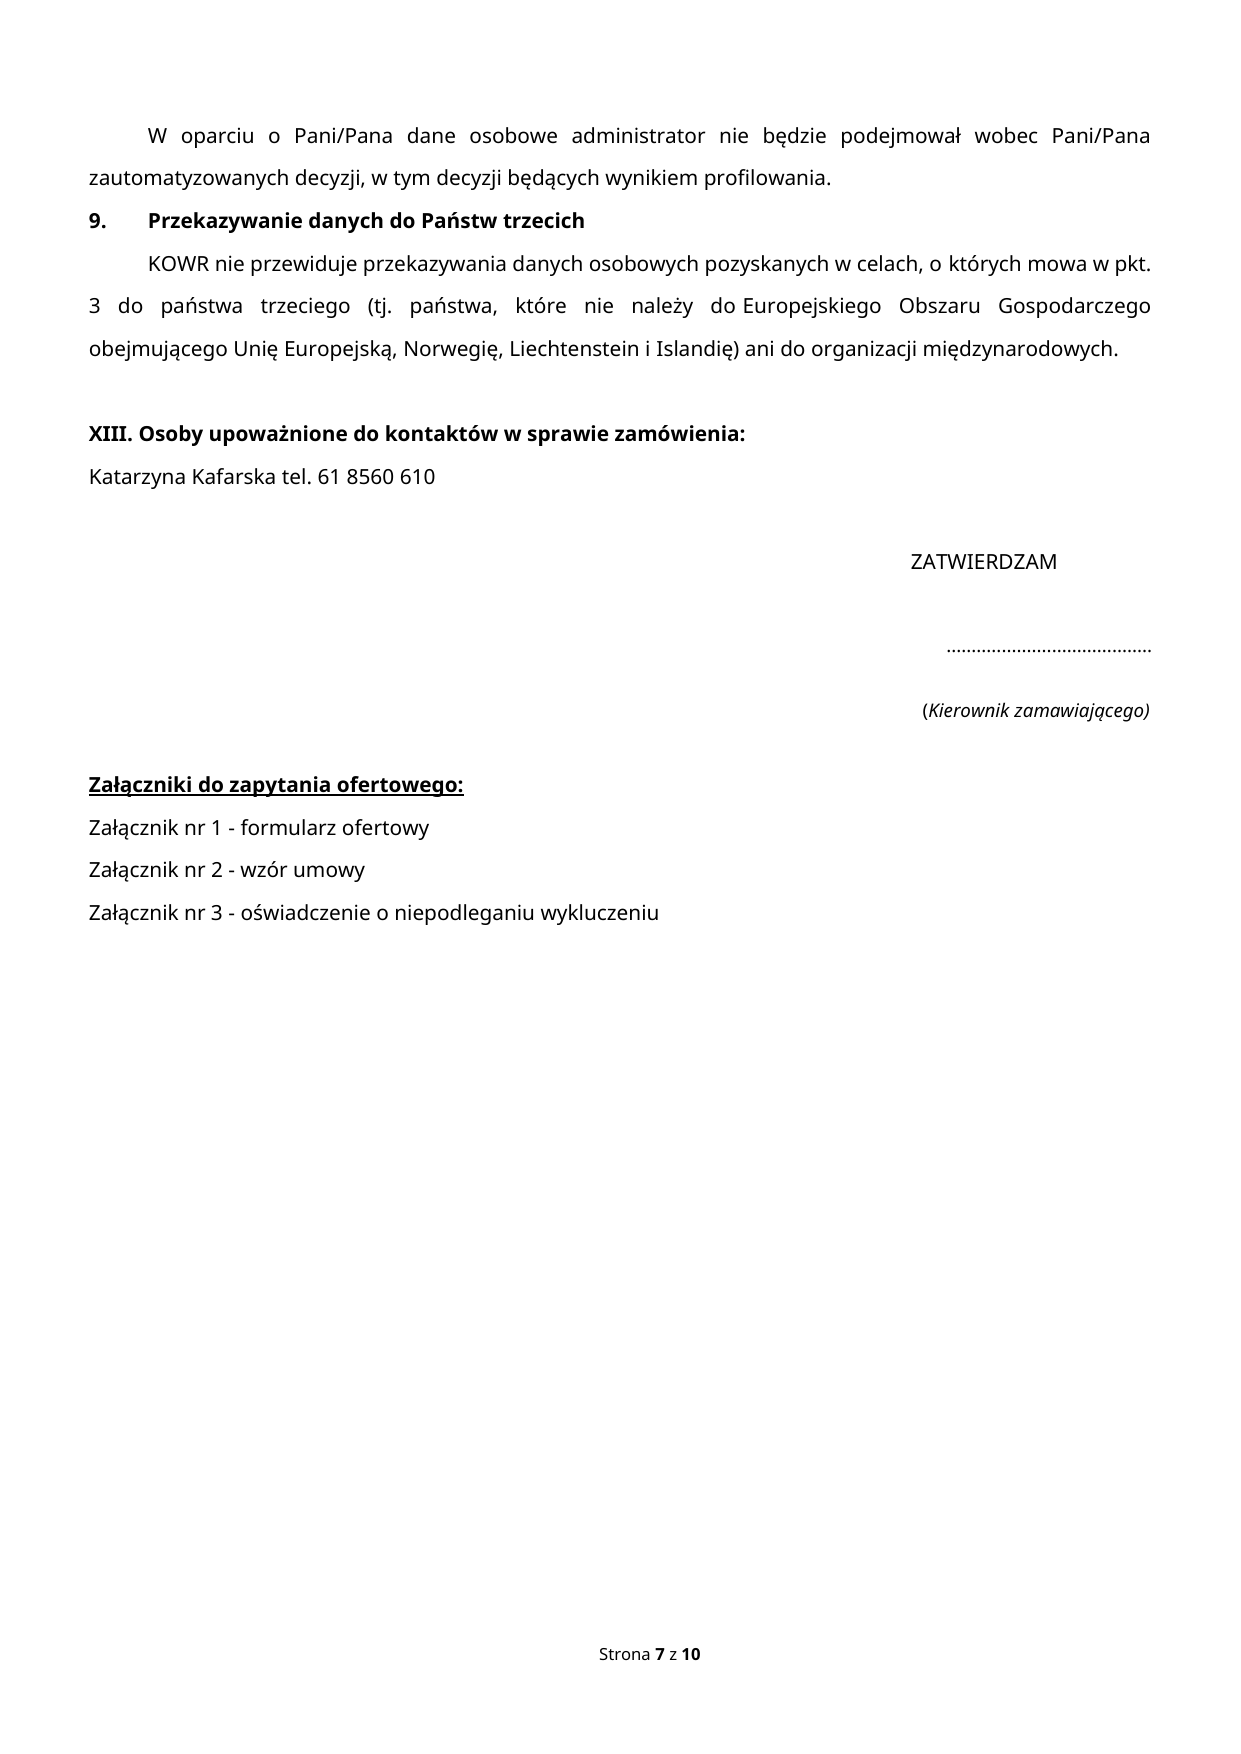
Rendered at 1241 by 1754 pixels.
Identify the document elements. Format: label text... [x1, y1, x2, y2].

text Załączniki do zapytania ofertowego: [89, 770, 1152, 799]
text ......................................... [89, 632, 1152, 658]
text Załącznik nr 2 - wzór umowy [89, 855, 1152, 884]
list Przekazywanie danych do Państw trzecich [89, 206, 1152, 234]
text XIII. Osoby upoważnione do kontaktów w sprawie zamówienia: [89, 419, 1152, 448]
text Katarzyna Kafarska tel. 61 8560 610 [89, 462, 1152, 490]
text KOWR nie przewiduje przekazywania danych osobowych pozyskanych w celach, o których mowa w pkt. 3 do państwa trzeciego (tj. państwa, które nie należy do Europejskiego Obszaru Gospodarczego obejmującego Unię Europejską, Norwegię, Liechtenstein i Islandię) ani do organizacji międzynarodowych. [89, 249, 1152, 362]
text (Kierownik zamawiającego) [89, 663, 1152, 722]
text Załącznik nr 1 - formularz ofertowy [89, 813, 1152, 841]
text Załącznik nr 3 - oświadczenie o niepodleganiu wykluczeniu [89, 898, 1152, 926]
text ZATWIERDZAM [856, 547, 1152, 576]
text W oparciu o Pani/Pana dane osobowe administrator nie będzie podejmował wobec Pani/Pana zautomatyzowanych decyzji, w tym decyzji będących wynikiem profilowania. [89, 121, 1152, 192]
